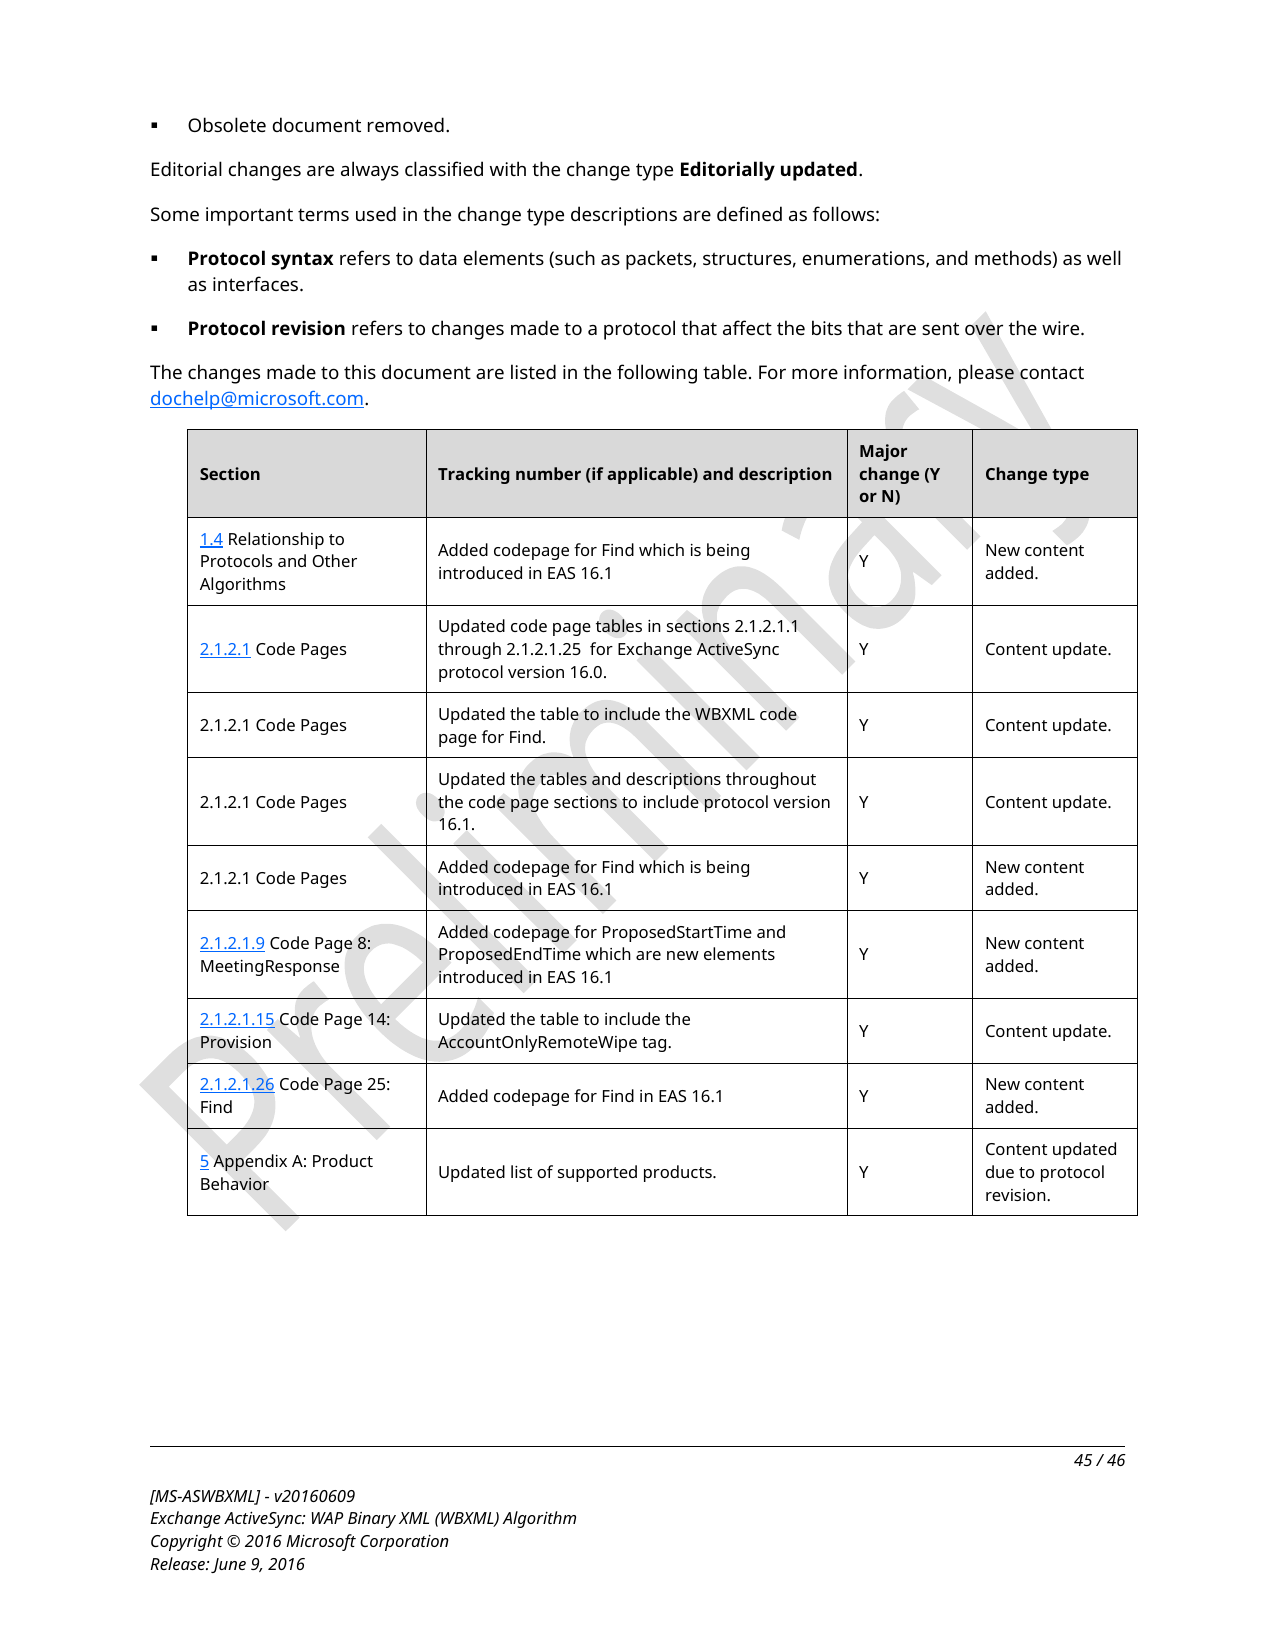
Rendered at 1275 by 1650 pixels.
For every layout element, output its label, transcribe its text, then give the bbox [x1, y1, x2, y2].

list Protocol syntax refers to data elements (such as packets, structures, enumerations, and methods) as well as interfaces. [150, 245, 1125, 296]
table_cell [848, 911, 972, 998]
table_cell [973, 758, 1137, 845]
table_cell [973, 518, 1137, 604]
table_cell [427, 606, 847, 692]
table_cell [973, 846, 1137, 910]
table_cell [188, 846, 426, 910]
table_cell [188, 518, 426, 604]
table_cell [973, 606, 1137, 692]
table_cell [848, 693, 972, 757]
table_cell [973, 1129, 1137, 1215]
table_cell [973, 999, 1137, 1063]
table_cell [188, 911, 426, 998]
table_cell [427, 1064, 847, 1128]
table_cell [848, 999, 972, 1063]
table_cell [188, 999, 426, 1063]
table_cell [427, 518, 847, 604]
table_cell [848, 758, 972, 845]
text The changes made to this document are listed in the following table. For more information, please contact dochelp@microsoft.com. [150, 359, 1125, 410]
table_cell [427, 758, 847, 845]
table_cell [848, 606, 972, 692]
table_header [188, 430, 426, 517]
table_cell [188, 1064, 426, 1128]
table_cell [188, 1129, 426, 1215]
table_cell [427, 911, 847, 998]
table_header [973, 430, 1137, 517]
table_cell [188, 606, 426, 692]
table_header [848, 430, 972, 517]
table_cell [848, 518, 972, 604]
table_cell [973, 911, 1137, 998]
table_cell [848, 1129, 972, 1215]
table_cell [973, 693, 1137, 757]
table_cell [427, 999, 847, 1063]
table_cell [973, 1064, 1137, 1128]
text Some important terms used in the change type descriptions are defined as follows: [150, 201, 1125, 227]
list Obsolete document removed. [150, 112, 1125, 138]
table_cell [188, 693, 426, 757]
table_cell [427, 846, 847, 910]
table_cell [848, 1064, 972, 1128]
text Editorial changes are always classified with the change type Editorially updated. [150, 157, 1125, 182]
list Protocol revision refers to changes made to a protocol that affect the bits that are sent over the wire. [150, 315, 1125, 341]
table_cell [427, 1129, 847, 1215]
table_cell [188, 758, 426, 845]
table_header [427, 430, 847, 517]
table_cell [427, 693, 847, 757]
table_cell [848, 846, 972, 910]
